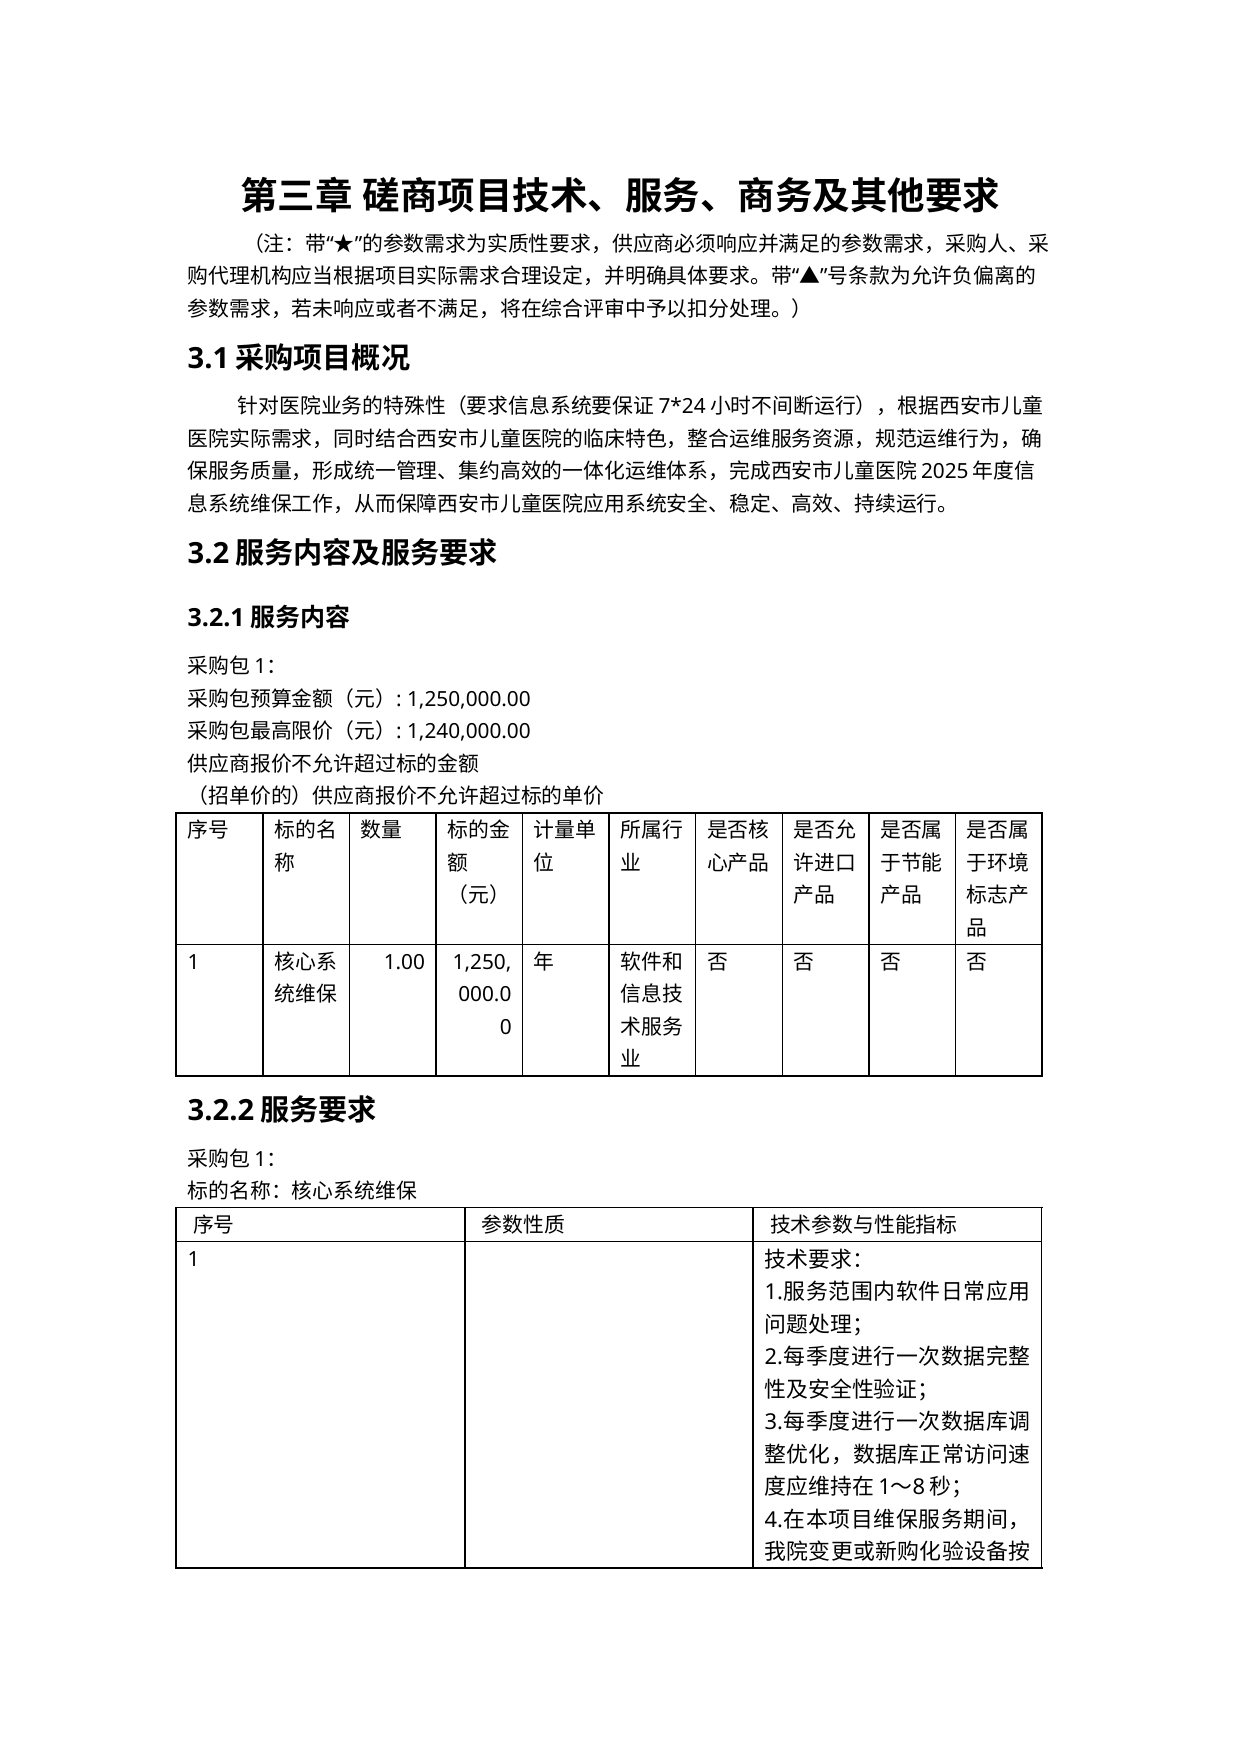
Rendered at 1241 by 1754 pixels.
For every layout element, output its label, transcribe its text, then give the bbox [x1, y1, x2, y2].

table_cell 1 [177, 945, 262, 1075]
table_cell [466, 1242, 752, 1567]
table_header 是否属于环境标志产品 [956, 814, 1041, 943]
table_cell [754, 1242, 1041, 1567]
text 针对医院业务的特殊性（要求信息系统要保证7*24小时不间断运行），根据西安市儿童医院实际需求，同时结合西安市儿童医院的临床特色，整合运维服务资源，规范运维行为，确保服务质量，形成统一管理、集约高效的一体化运维体系，完成西安市儿童医院2025年度信息系统维保工作，从而保障西安市儿童医院应用系统安全、稳定、高效、持续运行。 [187, 389, 1053, 519]
text 标的名称：核心系统维保 [187, 1174, 1053, 1207]
text 第三章 磋商项目技术、服务、商务及其他要求 [187, 162, 1053, 227]
table_header 是否属于节能产品 [870, 814, 955, 943]
table_cell 1 [177, 1242, 464, 1567]
table_header 计量单位 [523, 814, 608, 943]
text 3.2.1服务内容 [187, 584, 1053, 649]
table_header 技术参数与性能指标 [754, 1208, 1041, 1241]
table_header 所属行业 [610, 814, 695, 943]
table_cell 1,250,000.00 [437, 945, 522, 1075]
text 采购包1： [187, 649, 1053, 682]
table_header 参数性质 [466, 1208, 752, 1241]
table_header 序号 [177, 1208, 464, 1241]
table_cell 否 [870, 945, 955, 1075]
text 3.2.2服务要求 [187, 1077, 1053, 1142]
text 采购包最高限价（元）: 1,240,000.00 [187, 714, 1053, 747]
table_cell 1.00 [350, 945, 435, 1075]
text （注：带“★”的参数需求为实质性要求，供应商必须响应并满足的参数需求，采购人、采购代理机构应当根据项目实际需求合理设定，并明确具体要求。带“▲”号条款为允许负偏离的参数需求，若未响应或者不满足，将在综合评审中予以扣分处理。） [187, 227, 1053, 324]
table_cell 核心系统维保 [264, 945, 349, 1075]
table_header 标的金额 （元） [437, 814, 522, 943]
table_header 数量 [350, 814, 435, 943]
table_cell 否 [783, 945, 868, 1075]
text 3.2服务内容及服务要求 [187, 519, 1053, 584]
text 采购包预算金额（元）: 1,250,000.00 [187, 682, 1053, 714]
text （招单价的）供应商报价不允许超过标的单价 [187, 779, 1053, 812]
text 采购包1： [187, 1142, 1053, 1174]
table_header 是否允许进口产品 [783, 814, 868, 943]
text 供应商报价不允许超过标的金额 [187, 747, 1053, 779]
table_header 标的名称 [264, 814, 349, 943]
table_header 是否核心产品 [696, 814, 782, 943]
table_cell 否 [696, 945, 782, 1075]
table_header 序号 [177, 814, 262, 943]
text 3.1采购项目概况 [187, 324, 1053, 389]
table_cell 否 [956, 945, 1041, 1075]
table_cell 软件和信息技术服务业 [610, 945, 695, 1075]
table_cell 年 [523, 945, 608, 1075]
